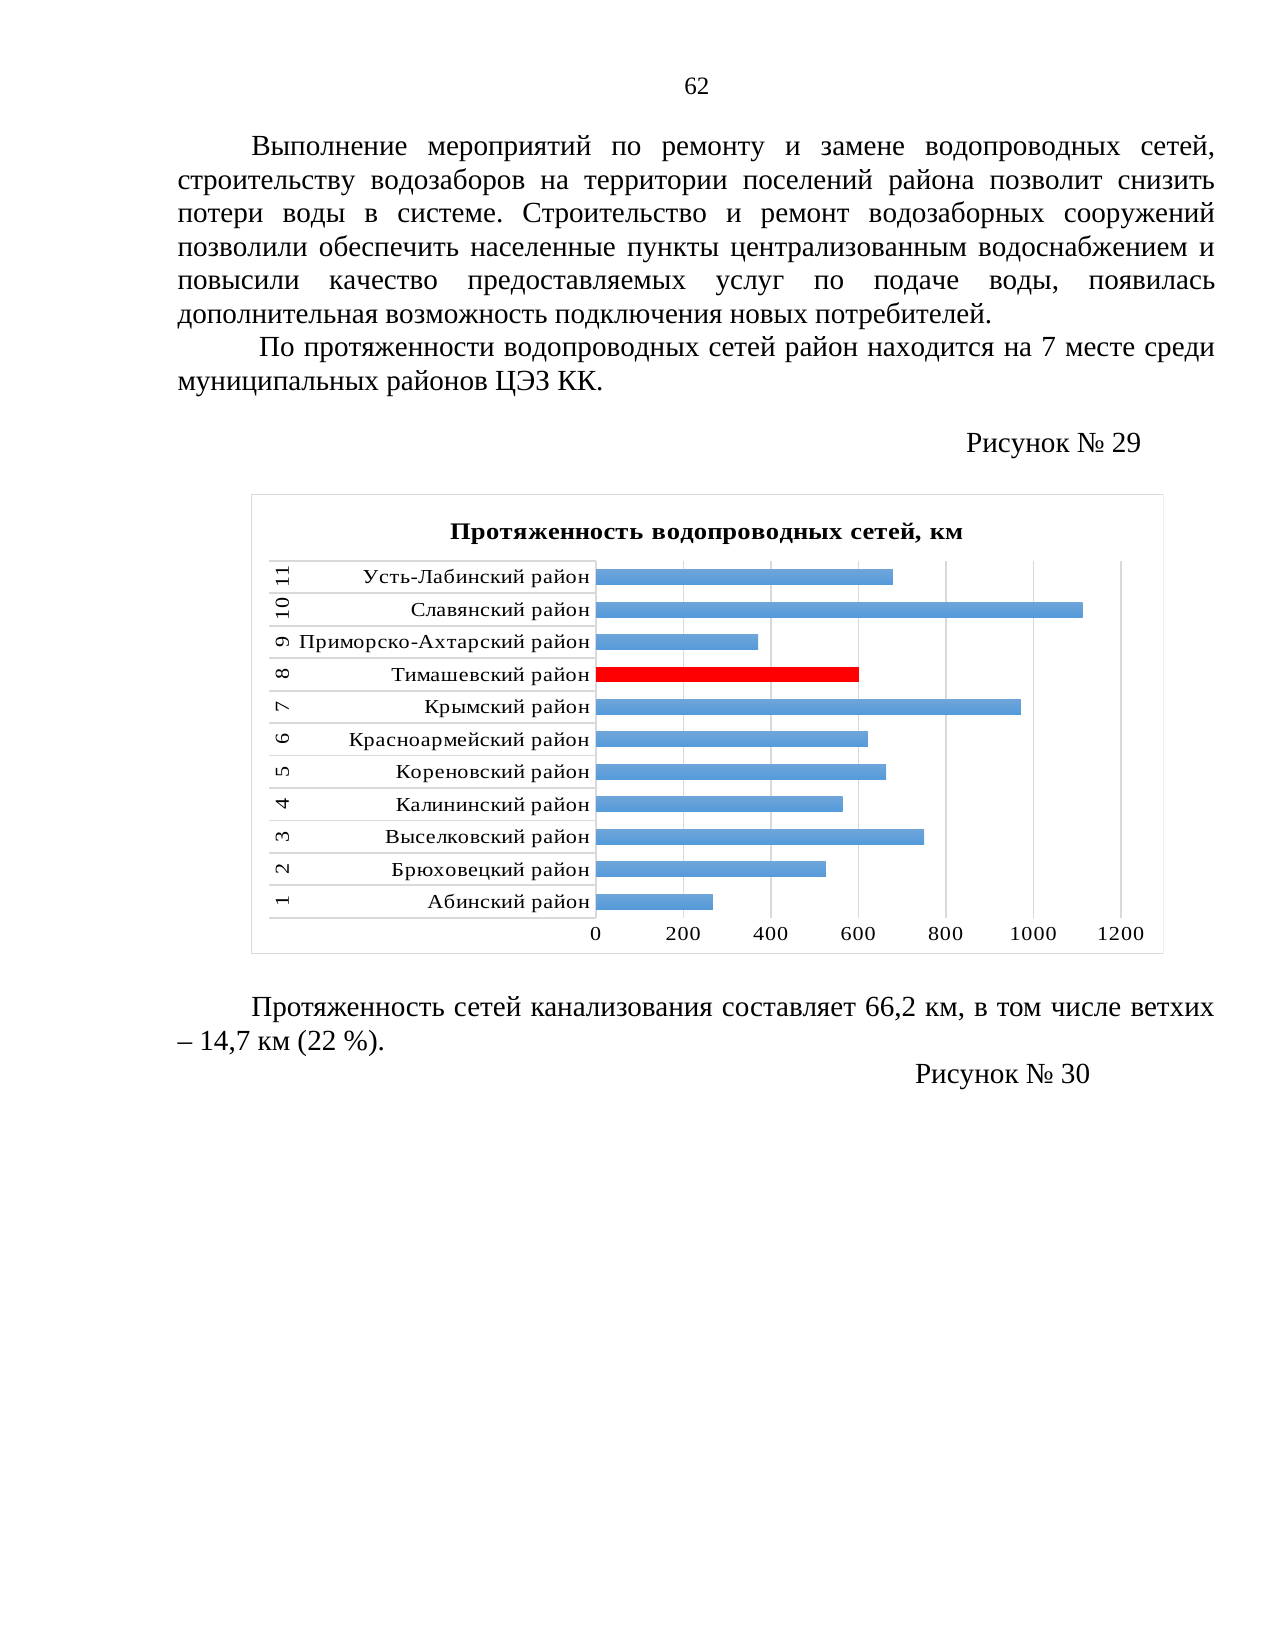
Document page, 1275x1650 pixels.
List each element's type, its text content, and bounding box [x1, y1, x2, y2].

text Рисунок № 30 [841, 1057, 1216, 1090]
text Рисунок № 29 [841, 425, 1216, 458]
text Выполнение мероприятий по ремонту и замене водопроводных сетей, строительству водозаборов на территории поселений района позволит снизить потери воды в системе. Строительство и ремонт водозаборных сооружений позволили обеспечить населенные пункты централизованным водоснабжением и повысили качество предоставляемых услуг по подаче воды, появилась дополнительная возможность подключения новых потребителей. [177, 128, 1216, 329]
text Протяженность сетей канализования составляет 66,2 км, в том числе ветхих – 14,7 км (22 %). [177, 989, 1216, 1057]
text По протяженности водопроводных сетей район находится на 7 месте среди муниципальных районов ЦЭЗ КК. [177, 329, 1216, 397]
